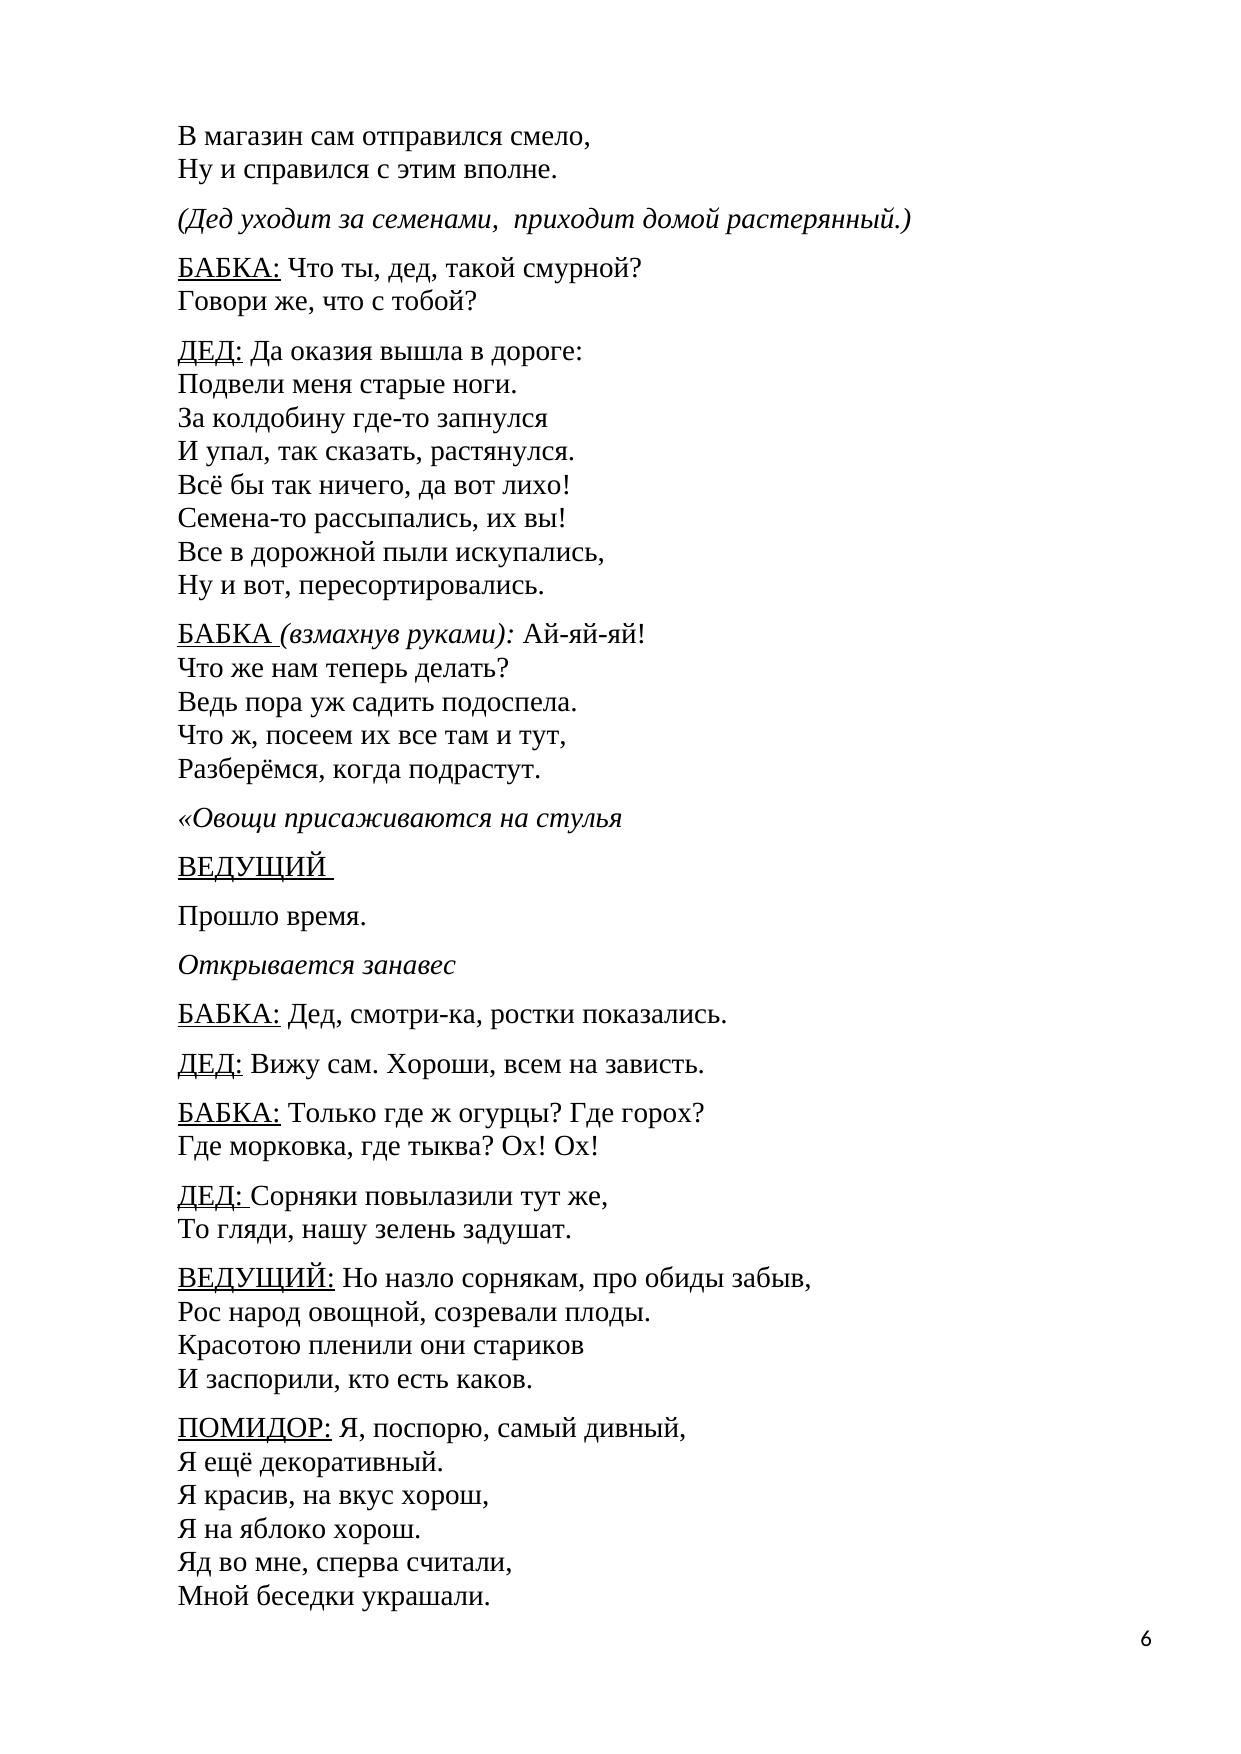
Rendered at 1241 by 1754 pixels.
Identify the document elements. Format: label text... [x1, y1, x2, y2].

text (Дед уходит за семенами, приходит домой растерянный.) [177, 201, 1152, 234]
text БАБКА: Только где ж огурцы? Где горох? Где морковка, где тыква? Ох! Ох! [177, 1095, 1152, 1162]
text ВЕДУЩИЙ [177, 849, 1152, 883]
text Прошло время. [177, 898, 1152, 932]
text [177, 118, 1152, 185]
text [177, 1410, 1152, 1611]
text «Овощи присаживаются на стулья [177, 800, 1152, 833]
text ДЕД: Да оказия вышла в дороге: Подвели меня старые ноги. За колдобину где-то запнулся И упал, так сказать, растянулся. Всё бы так ничего, да вот лихо! Семена-то рассыпались, их вы! Все в дорожной пыли искупались, Ну и вот, пересортировались. [177, 333, 1152, 601]
text БАБКА: Дед, смотри-ка, ростки показались. [177, 997, 1152, 1030]
text ДЕД: Вижу сам. Хороши, всем на зависть. [177, 1046, 1152, 1079]
text БАБКА: Что ты, дед, такой смурной? Говори же, что с тобой? [177, 250, 1152, 317]
text ДЕД: Сорняки повылазили тут же, То гляди, нашу зелень задушат. [177, 1178, 1152, 1245]
text БАБКА (взмахнув руками): Ай-яй-яй! Что же нам теперь делать? Ведь пора уж садить подоспела. Что ж, посеем их все там и тут, Разберёмся, когда подрастут. [177, 617, 1152, 784]
text Открывается занавес [177, 947, 1152, 981]
text ВЕДУЩИЙ: Но назло сорнякам, про обиды забыв, Рос народ овощной, созревали плоды. Красотою пленили они стариков И заспорили, кто есть каков. [177, 1260, 1152, 1394]
